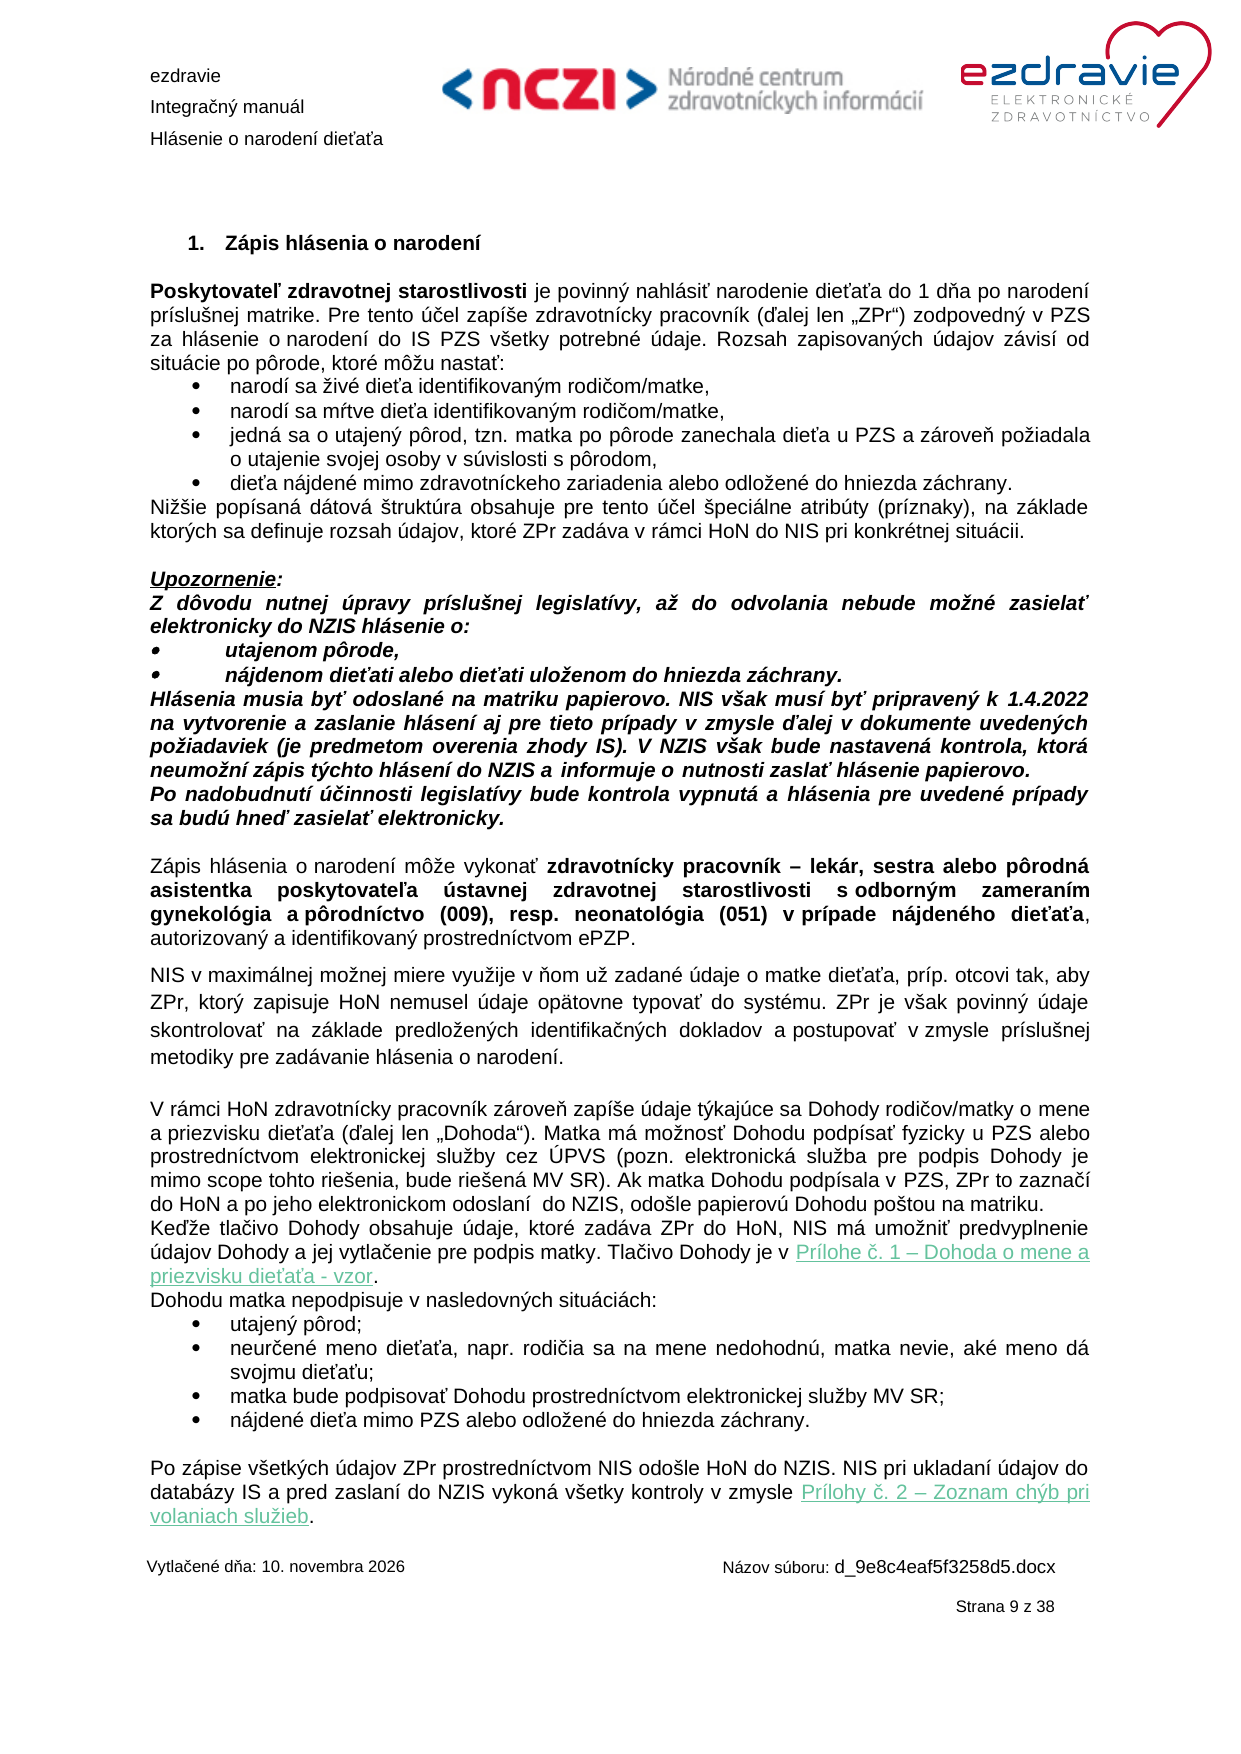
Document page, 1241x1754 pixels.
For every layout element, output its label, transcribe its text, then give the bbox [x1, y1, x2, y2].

list narodí sa živé dieťa identifikovaným rodičom/matke, [192, 374, 1090, 398]
text Po zápise všetkých údajov ZPr prostredníctvom NIS odošle HoN do NZIS. NIS pri ukladaní údajov do databázy IS a pred zaslaní do NZIS vykoná všetky kontroly v zmysle Prílohy č. 2 – Zoznam chýb pri volaniach služieb. [150, 1456, 1090, 1528]
text Dohodu matka nepodpisuje v nasledovných situáciách: [150, 1288, 1090, 1312]
text Poskytovateľ zdravotnej starostlivosti je povinný nahlásiť narodenie dieťaťa do 1 dňa po narodení príslušnej matrike. Pre tento účel zapíše zdravotnícky pracovník (ďalej len „ZPr“) zodpovedný v PZS za hlásenie o narodení do IS PZS všetky potrebné údaje. Rozsah zapisovaných údajov závisí od situácie po pôrode, ktoré môžu nastať: [150, 278, 1090, 374]
text Po nadobudnutí účinnosti legislatívy bude kontrola vypnutá a hlásenia pre uvedené prípady sa budú hneď zasielať elektronicky. [150, 782, 1090, 830]
text Upozornenie: [150, 566, 1090, 590]
list neurčené meno dieťaťa, napr. rodičia sa na mene nedohodnú, matka nevie, aké meno dá svojmu dieťaťu; [192, 1336, 1090, 1384]
list utajenom pôrode, [150, 638, 1090, 662]
text NIS v maximálnej možnej miere využije v ňom už zadané údaje o matke dieťaťa, príp. otcovi tak, aby ZPr, ktorý zapisuje HoN nemusel údaje opätovne typovať do systému. ZPr je však povinný údaje skontrolovať na základe predložených identifikačných dokladov a postupovať v zmysle príslušnej metodiky pre zadávanie hlásenia o narodení. [150, 962, 1090, 1069]
text Keďže tlačivo Dohody obsahuje údaje, ktoré zadáva ZPr do HoN, NIS má umožniť predvyplnenie údajov Dohody a jej vytlačenie pre podpis matky. Tlačivo Dohody je v Prílohe č. 1 – Dohoda o mene a priezvisku dieťaťa - vzor. [150, 1216, 1090, 1288]
list jedná sa o utajený pôrod, tzn. matka po pôrode zanechala dieťa u PZS a zároveň požiadala o utajenie svojej osoby v súvislosti s pôrodom, [192, 422, 1090, 471]
list utajený pôrod; [192, 1312, 1090, 1336]
text Z dôvodu nutnej úpravy príslušnej legislatívy, až do odvolania nebude možné zasielať elektronicky do NZIS hlásenie o: [150, 590, 1090, 638]
list matka bude podpisovať Dohodu prostredníctvom elektronickej služby MV SR; [192, 1384, 1090, 1408]
picture [442, 67, 924, 114]
list narodí sa mŕtve dieťa identifikovaným rodičom/matke, [192, 398, 1090, 422]
list Zápis hlásenia o narodení [187, 231, 1090, 254]
text V rámci HoN zdravotnícky pracovník zároveň zapíše údaje týkajúce sa Dohody rodičov/matky o mene a priezvisku dieťaťa (ďalej len „Dohoda“). Matka má možnosť Dohodu podpísať fyzicky u PZS alebo prostredníctvom elektronickej služby cez ÚPVS (pozn. elektronická služba pre podpis Dohody je mimo scope tohto riešenia, bude riešená MV SR). Ak matka Dohodu podpísala v PZS, ZPr to zaznačí do HoN a po jeho elektronickom odoslaní do NZIS, odošle papierovú Dohodu poštou na matriku. [150, 1096, 1090, 1216]
list dieťa nájdené mimo zdravotníckeho zariadenia alebo odložené do hniezda záchrany. [192, 471, 1090, 494]
list nájdenom dieťati alebo dieťati uloženom do hniezda záchrany. [150, 662, 1090, 686]
text Nižšie popísaná dátová štruktúra obsahuje pre tento účel špeciálne atribúty (príznaky), na základe ktorých sa definuje rozsah údajov, ktoré ZPr zadáva v rámci HoN do NIS pri konkrétnej situácii. [150, 494, 1090, 542]
picture [961, 21, 1212, 128]
text Hlásenia musia byť odoslané na matriku papierovo. NIS však musí byť pripravený k 1.4.2022 na vytvorenie a zaslanie hlásení aj pre tieto prípady v zmysle ďalej v dokumente uvedených požiadaviek (je predmetom overenia zhody IS). V NZIS však bude nastavená kontrola, ktorá neumožní zápis týchto hlásení do NZIS a informuje o nutnosti zaslať hlásenie papierovo. [150, 686, 1090, 782]
text Zápis hlásenia o narodení môže vykonať zdravotnícky pracovník – lekár, sestra alebo pôrodná asistentka poskytovateľa ústavnej zdravotnej starostlivosti s odborným zameraním gynekológia a pôrodníctvo (009), resp. neonatológia (051) v prípade nájdeného dieťaťa, autorizovaný a identifikovaný prostredníctvom ePZP. [150, 854, 1090, 950]
list nájdené dieťa mimo PZS alebo odložené do hniezda záchrany. [192, 1408, 1090, 1432]
